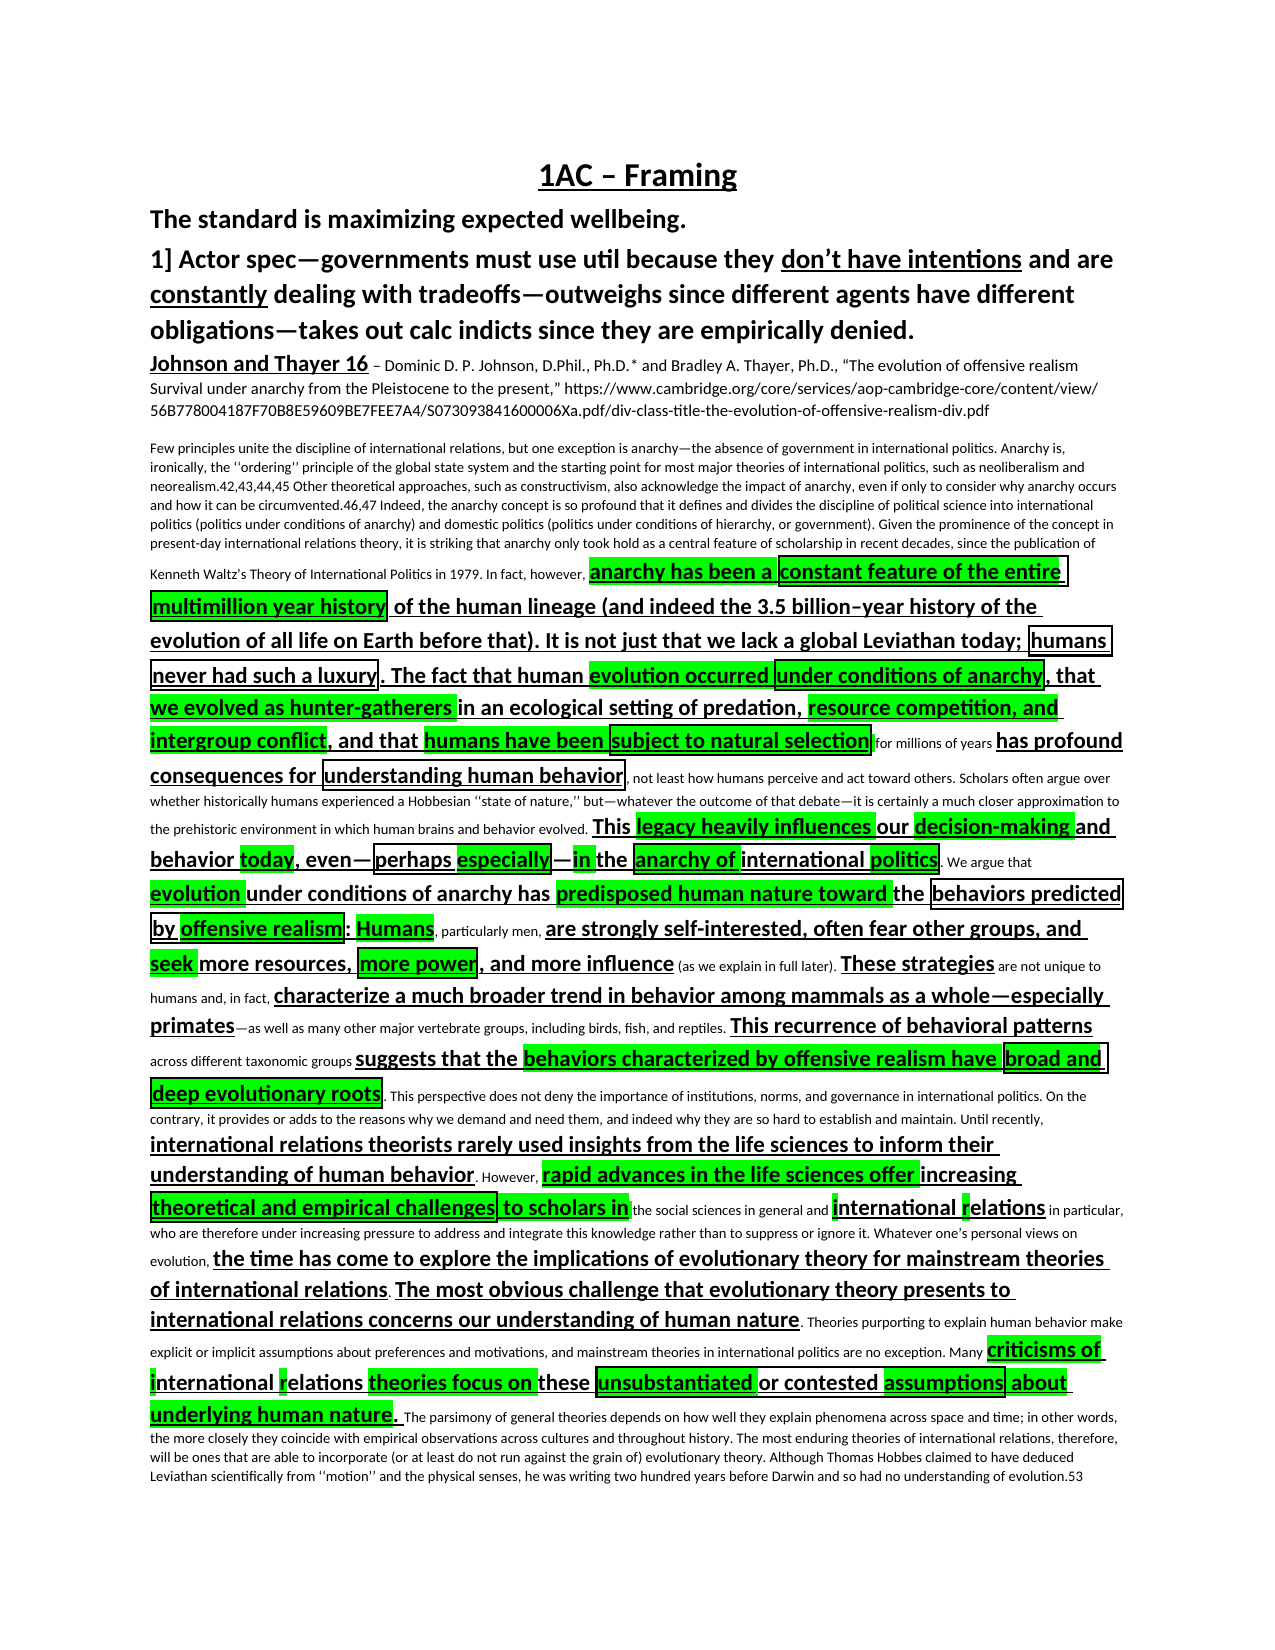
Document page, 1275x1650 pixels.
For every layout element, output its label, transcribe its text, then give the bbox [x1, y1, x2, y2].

text Johnson and Thayer 16 – Dominic D. P. Johnson, D.Phil., Ph.D.* and Bradley A. Thayer, Ph.D., “The evolution of offensive realism Survival under anarchy from the Pleistocene to the present,” https://www.cambridge.org/core/services/aop-cambridge-core/content/view/56B778004187F70B8E59609BE7FEE7A4/S073093841600006Xa.pdf/div-class-title-the-evolution-of-offensive-realism-div.pdf [150, 349, 1125, 421]
subtitle 1AC – Framing [150, 154, 1125, 195]
subtitle 1] Actor spec—governments must use util because they don’t have intentions and are constantly dealing with tradeoffs—outweighs since different agents have different obligations—takes out calc indicts since they are empirically denied. [150, 242, 1125, 346]
subtitle The standard is maximizing expected wellbeing. [150, 202, 1125, 235]
